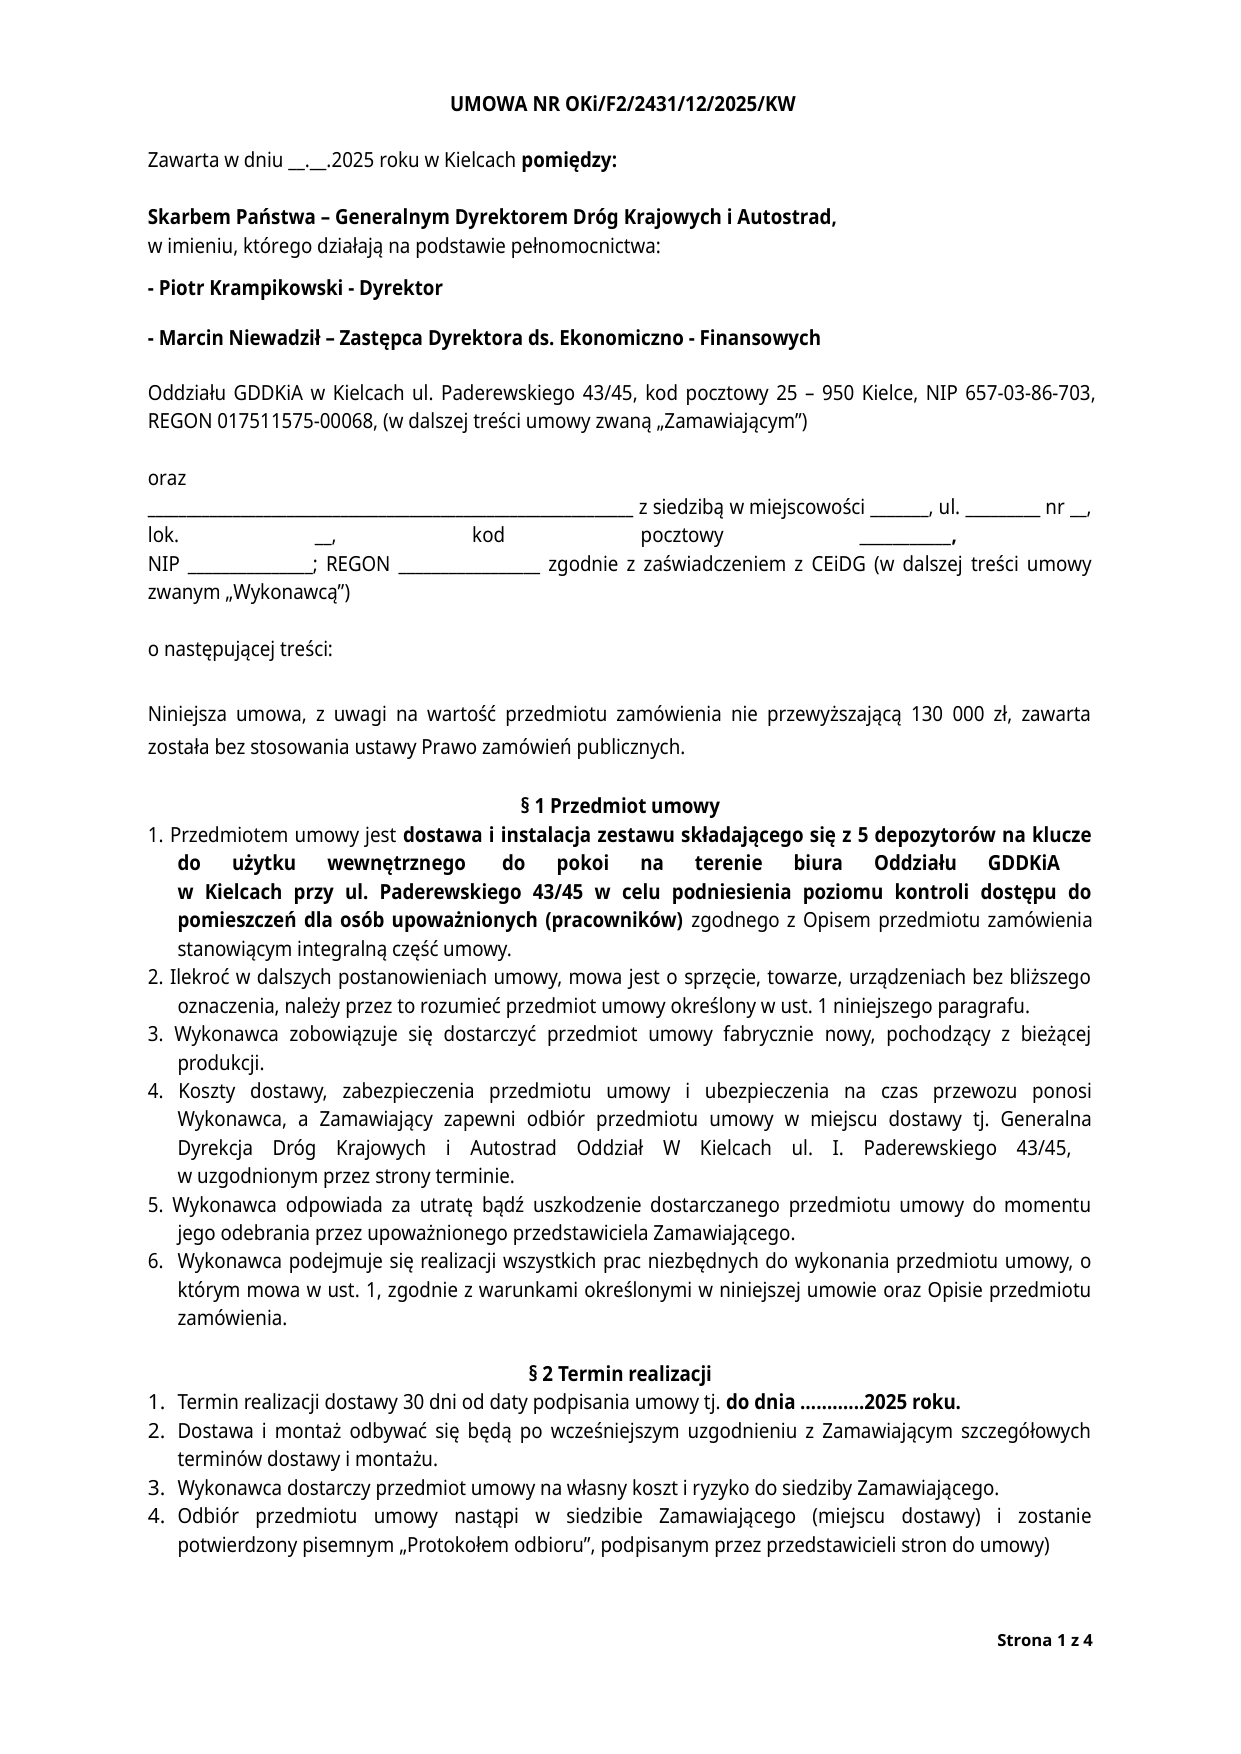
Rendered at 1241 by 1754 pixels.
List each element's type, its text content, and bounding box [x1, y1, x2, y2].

text § 2 Termin realizacji [148, 1359, 1093, 1387]
text 6. Wykonawca podejmuje się realizacji wszystkich prac niezbędnych do wykonania przedmiotu umowy, o którym mowa w ust. 1, zgodnie z warunkami określonymi w niniejszej umowie oraz Opisie przedmiotu zamówienia. [148, 1247, 1093, 1332]
text Oddziału GDDKiA w Kielcach ul. Paderewskiego 43/45, kod pocztowy 25 – 950 Kielce, NIP 657-03-86-703, REGON 017511575-00068, (w dalszej treści umowy zwaną „Zamawiającym”) [148, 378, 1098, 435]
text Niniejsza umowa, z uwagi na wartość przedmiotu zamówienia nie przewyższającą 130 000 zł, zawarta została bez stosowania ustawy Prawo zamówień publicznych. [148, 699, 1093, 760]
text o następującej treści: [148, 634, 1093, 663]
text _______________________________________________________________ z siedzibą w miejscowości _______, ul. _________ nr __, lok. __, kod pocztowy ___________, NIP _______________; REGON _________________ zgodnie z zaświadczeniem z CEiDG (w dalszej treści umowy zwanym „Wykonawcą”) [148, 492, 1093, 606]
list Dostawa i montaż odbywać się będą po wcześniejszym uzgodnieniu z Zamawiającym szczegółowych terminów dostawy i montażu. [148, 1416, 1093, 1473]
text w imieniu, którego działają na podstawie pełnomocnictwa: [148, 231, 1098, 259]
text Skarbem Państwa – Generalnym Dyrektorem Dróg Krajowych i Autostrad, [148, 202, 1098, 231]
text oraz [148, 463, 1098, 492]
text - Piotr Krampikowski - Dyrektor [148, 273, 1098, 302]
text § 1 Przedmiot umowy [148, 792, 1093, 820]
text 5. Wykonawca odpowiada za utratę bądź uszkodzenie dostarczanego przedmiotu umowy do momentu jego odebrania przez upoważnionego przedstawiciela Zamawiającego. [148, 1190, 1093, 1247]
text - Marcin Niewadził – Zastępca Dyrektora ds. Ekonomiczno - Finansowych [148, 323, 1098, 351]
text UMOWA NR OKi/F2/2431/12/2025/KW [148, 89, 1098, 117]
text Zawarta w dniu __.__.2025 roku w Kielcach pomiędzy: [148, 146, 1098, 174]
list Termin realizacji dostawy 30 dni od daty podpisania umowy tj. do dnia ………...2025 roku. [148, 1387, 1093, 1416]
text 1. Przedmiotem umowy jest zgodnego z Opisem przedmiotu zamówienia stanowiącym integralną część umowy. [148, 820, 1093, 962]
list Odbiór przedmiotu umowy nastąpi w siedzibie Zamawiającego (miejscu dostawy) i zostanie potwierdzony pisemnym „Protokołem odbioru”, podpisanym przez przedstawicieli stron do umowy) [148, 1501, 1093, 1558]
list Wykonawca dostarczy przedmiot umowy na własny koszt i ryzyko do siedziby Zamawiającego. [148, 1473, 1093, 1501]
text 3. Wykonawca zobowiązuje się dostarczyć przedmiot umowy fabrycznie nowy, pochodzący z bieżącej produkcji. [148, 1019, 1093, 1076]
text 2. Ilekroć w dalszych postanowieniach umowy, mowa jest o sprzęcie, towarze, urządzeniach bez bliższego oznaczenia, należy przez to rozumieć przedmiot umowy określony w ust. 1 niniejszego paragrafu. [148, 962, 1093, 1019]
text 4. Koszty dostawy, zabezpieczenia przedmiotu umowy i ubezpieczenia na czas przewozu ponosi Wykonawca, a Zamawiający zapewni odbiór przedmiotu umowy w miejscu dostawy tj. Generalna Dyrekcja Dróg Krajowych i Autostrad Oddział W Kielcach ul. I. Paderewskiego 43/45, w uzgodnionym przez strony terminie. [148, 1076, 1093, 1190]
